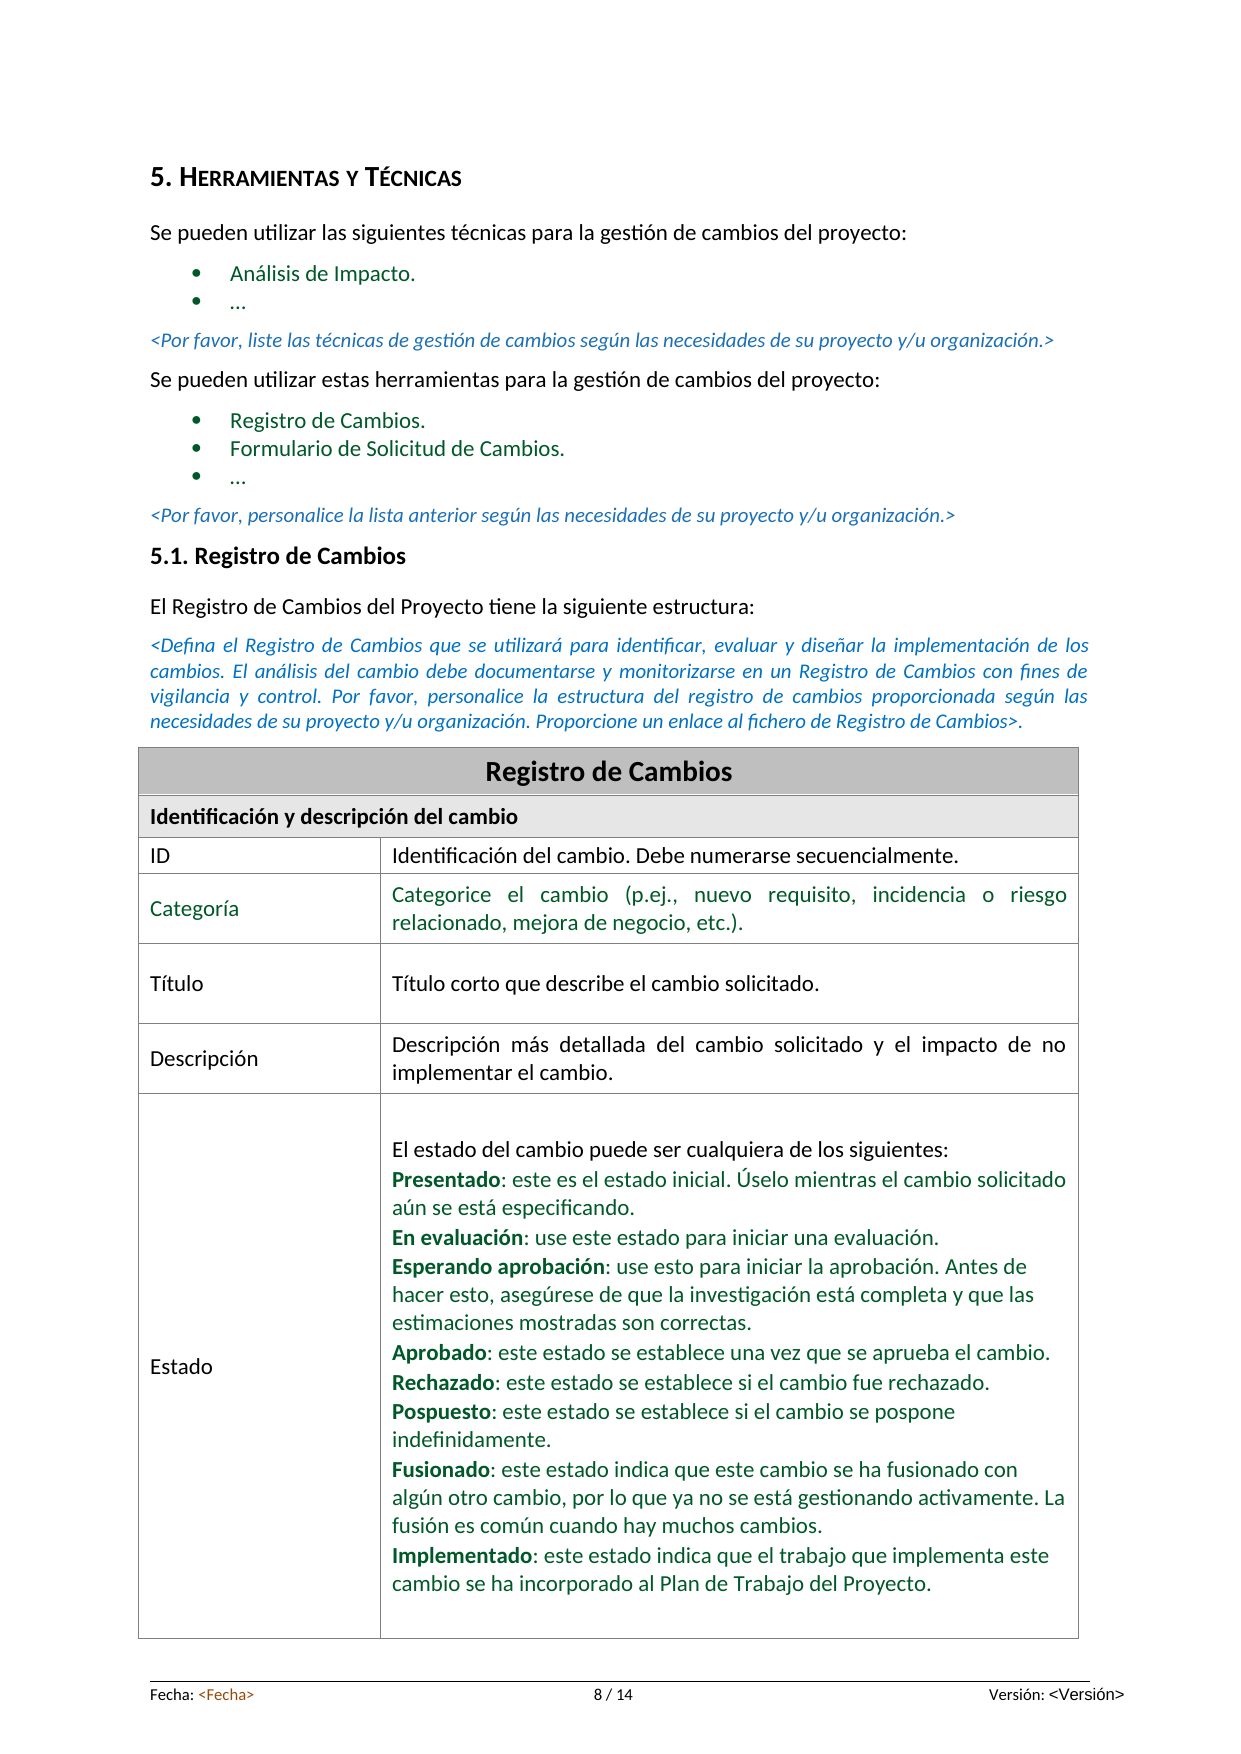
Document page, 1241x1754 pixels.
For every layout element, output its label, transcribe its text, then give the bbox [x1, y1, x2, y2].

subtitle Registro de Cambios [150, 541, 1090, 571]
list … [192, 462, 1090, 490]
table_header Registro de Cambios [139, 748, 1078, 794]
table_cell Estado [139, 1094, 380, 1638]
table_cell ID [139, 838, 380, 873]
list Registro de Cambios. [192, 406, 1090, 434]
text <Por favor, liste las técnicas de gestión de cambios según las necesidades de su proyecto y/u organización.> [150, 328, 1090, 353]
table_cell Identificación y descripción del cambio [139, 796, 1078, 837]
text <Por favor, personalice la lista anterior según las necesidades de su proyecto y/u organización.> [150, 503, 1090, 528]
text Se pueden utilizar las siguientes técnicas para la gestión de cambios del proyecto: [150, 218, 1090, 247]
table_cell Descripción más detallada del cambio solicitado y el impacto de no implementar el cambio. . [381, 1024, 1078, 1093]
text Se pueden utilizar estas herramientas para la gestión de cambios del proyecto: [150, 366, 1090, 393]
list Formulario de Solicitud de Cambios. [192, 434, 1090, 462]
text El Registro de Cambios del Proyecto tiene la siguiente estructura: [150, 592, 1090, 620]
list … [192, 287, 1090, 315]
table_cell Título [139, 944, 380, 1023]
table_cell El estado del cambio puede ser cualquiera de los siguientes: Presentado: este es el estado inicial. Úselo mientras el cambio solicitado aún se está especificando. En evaluación: use este estado para iniciar una evaluación. Esperando aprobación: use esto para iniciar la aprobación. Antes de hacer esto, asegúrese de que la investigación está completa y que las estimaciones mostradas son correctas. Aprobado: este estado se establece una vez que se aprueba el cambio. Rechazado: este estado se establece si el cambio fue rechazado. Pospuesto: este estado se establece si el cambio se pospone indefinidamente. Fusionado: este estado indica que este cambio se ha fusionado con algún otro cambio, por lo que ya no se está gestionando activamente. La fusión es común cuando hay muchos cambios. Implementado: este estado indica que el trabajo que implementa este cambio se ha incorporado al Plan de Trabajo del Proyecto. [381, 1094, 1078, 1638]
text <Defina el Registro de Cambios que se utilizará para identificar, evaluar y diseñar la implementación de los cambios. El análisis del cambio debe documentarse y monitorizarse en un Registro de Cambios con fines de vigilancia y control. Por favor, personalice la estructura del registro de cambios proporcionada según las necesidades de su proyecto y/u organización. Proporcione un enlace al fichero de Registro de Cambios>. [150, 632, 1090, 734]
table_cell Título corto que describe el cambio solicitado. [381, 944, 1078, 1023]
table_cell Descripción [139, 1024, 380, 1093]
table_cell Identificación del cambio. Debe numerarse secuencialmente. [381, 838, 1078, 873]
subtitle Herramientas y Técnicas [150, 158, 1090, 193]
list Análisis de Impacto. [192, 259, 1090, 287]
table_cell Categoría [139, 874, 380, 943]
table_cell Categorice el cambio (p.ej., nuevo requisito, incidencia o riesgo relacionado, mejora de negocio, etc.). [381, 874, 1078, 943]
